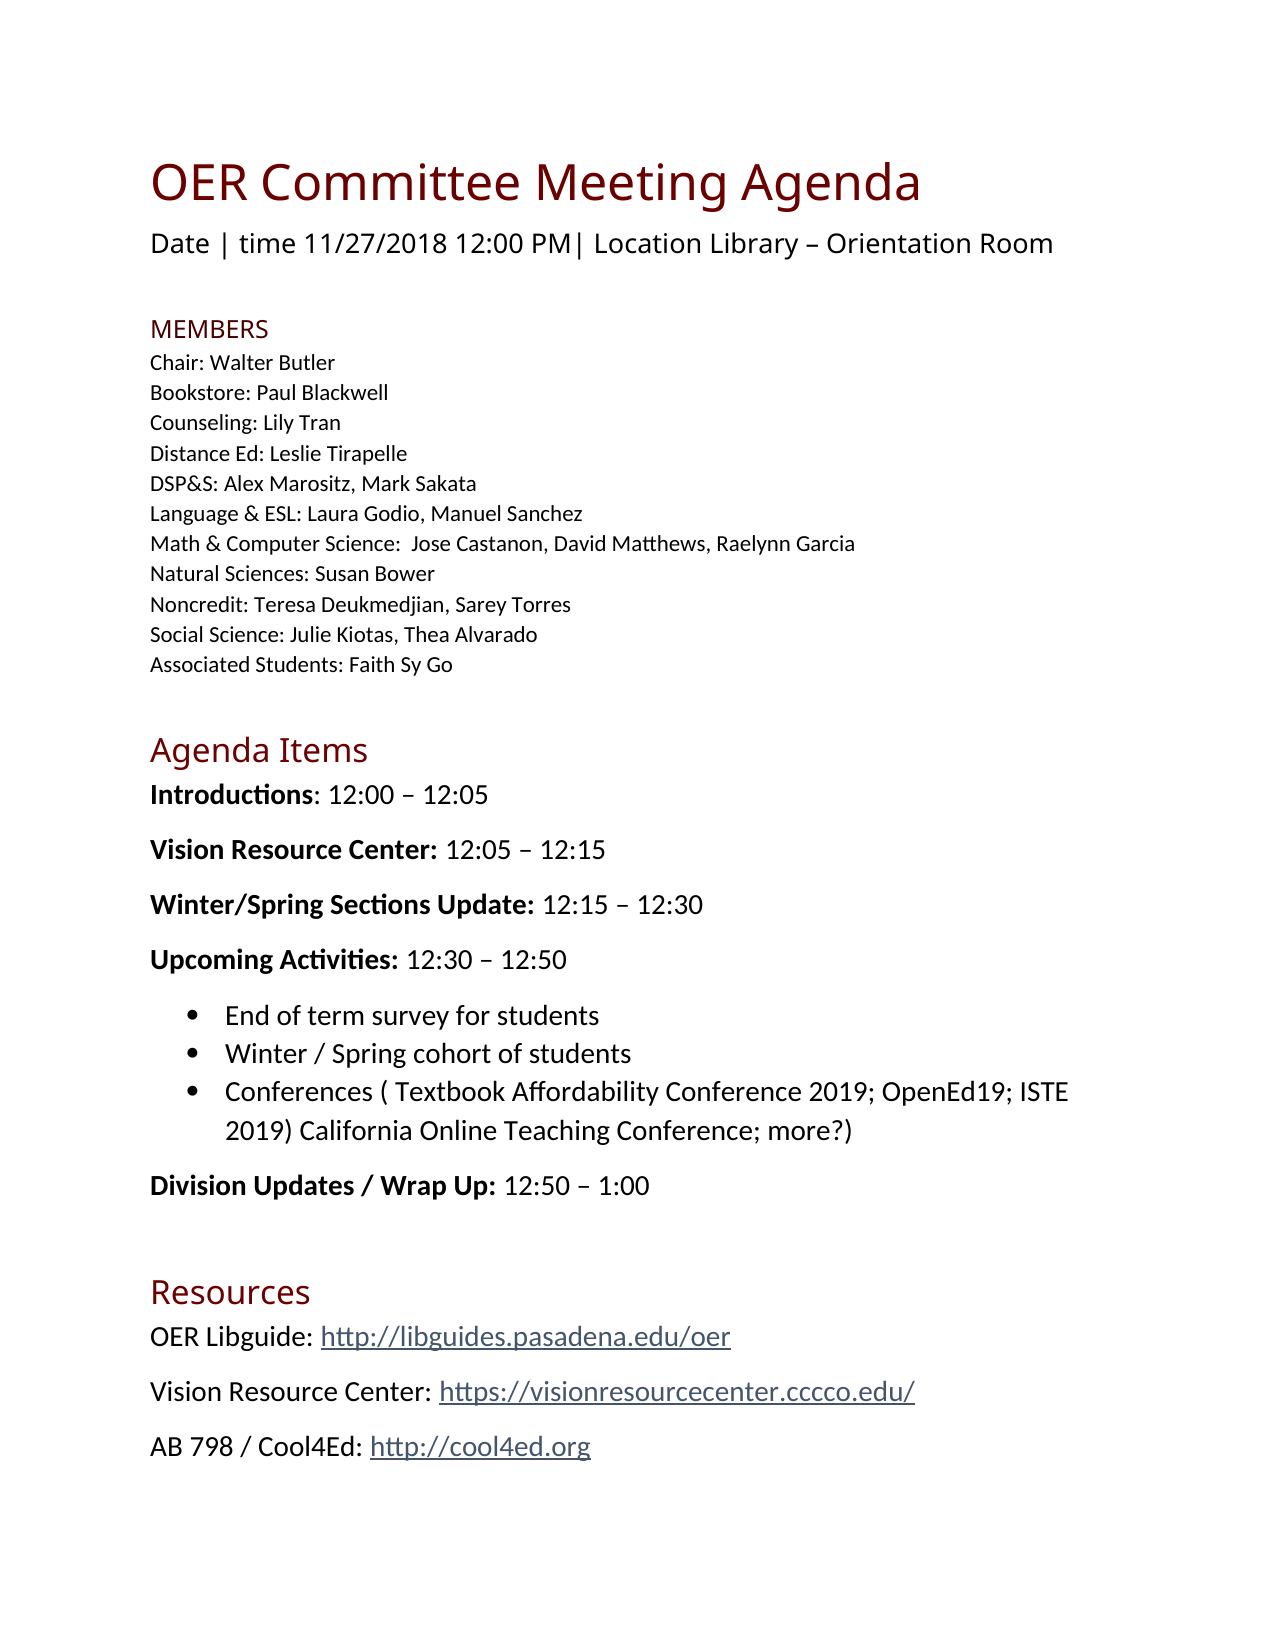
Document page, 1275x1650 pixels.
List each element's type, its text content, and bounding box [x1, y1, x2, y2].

text Introductions: 12:00 – 12:05 [150, 776, 1125, 812]
text AB 798 / Cool4Ed: http://cool4ed.org [150, 1428, 1125, 1464]
list Conferences ( Textbook Affordability Conference 2019; OpenEd19; ISTE 2019) California Online Teaching Conference; more?) [187, 1073, 1125, 1147]
text Vision Resource Center: https://visionresourcecenter.cccco.edu/ [150, 1373, 1125, 1409]
text Distance Ed: Leslie Tirapelle [150, 439, 1125, 467]
subtitle OER Committee Meeting Agenda [150, 147, 1125, 215]
text Bookstore: Paul Blackwell [150, 378, 1125, 406]
text Upcoming Activities: 12:30 – 12:50 [150, 941, 1125, 977]
subtitle MEMBERS [150, 311, 1125, 345]
text DSP&S: Alex Marositz, Mark Sakata [150, 469, 1125, 497]
text Vision Resource Center: 12:05 – 12:15 [150, 831, 1125, 867]
subtitle Resources [150, 1269, 1125, 1314]
subtitle Date | time 11/27/2018 12:00 PM| Location Library – Orientation Room [150, 224, 1125, 261]
text Winter/Spring Sections Update: 12:15 – 12:30 [150, 886, 1125, 922]
list End of term survey for students [187, 997, 1125, 1032]
text Associated Students: Faith Sy Go [150, 650, 1125, 678]
text Noncredit: Teresa Deukmedjian, Sarey Torres [150, 590, 1125, 618]
list Winter / Spring cohort of students [187, 1035, 1125, 1071]
text Social Science: Julie Kiotas, Thea Alvarado [150, 620, 1125, 648]
text Chair: Walter Butler [150, 348, 1125, 376]
text Math & Computer Science: Jose Castanon, David Matthews, Raelynn Garcia [150, 529, 1125, 557]
subtitle Agenda Items [150, 727, 1125, 773]
text OER Libguide: http://libguides.pasadena.edu/oer [150, 1318, 1125, 1353]
text Counseling: Lily Tran [150, 408, 1125, 436]
text Language & ESL: Laura Godio, Manuel Sanchez [150, 499, 1125, 527]
text Natural Sciences: Susan Bower [150, 559, 1125, 587]
text Division Updates / Wrap Up: 12:50 – 1:00 [150, 1167, 1125, 1203]
